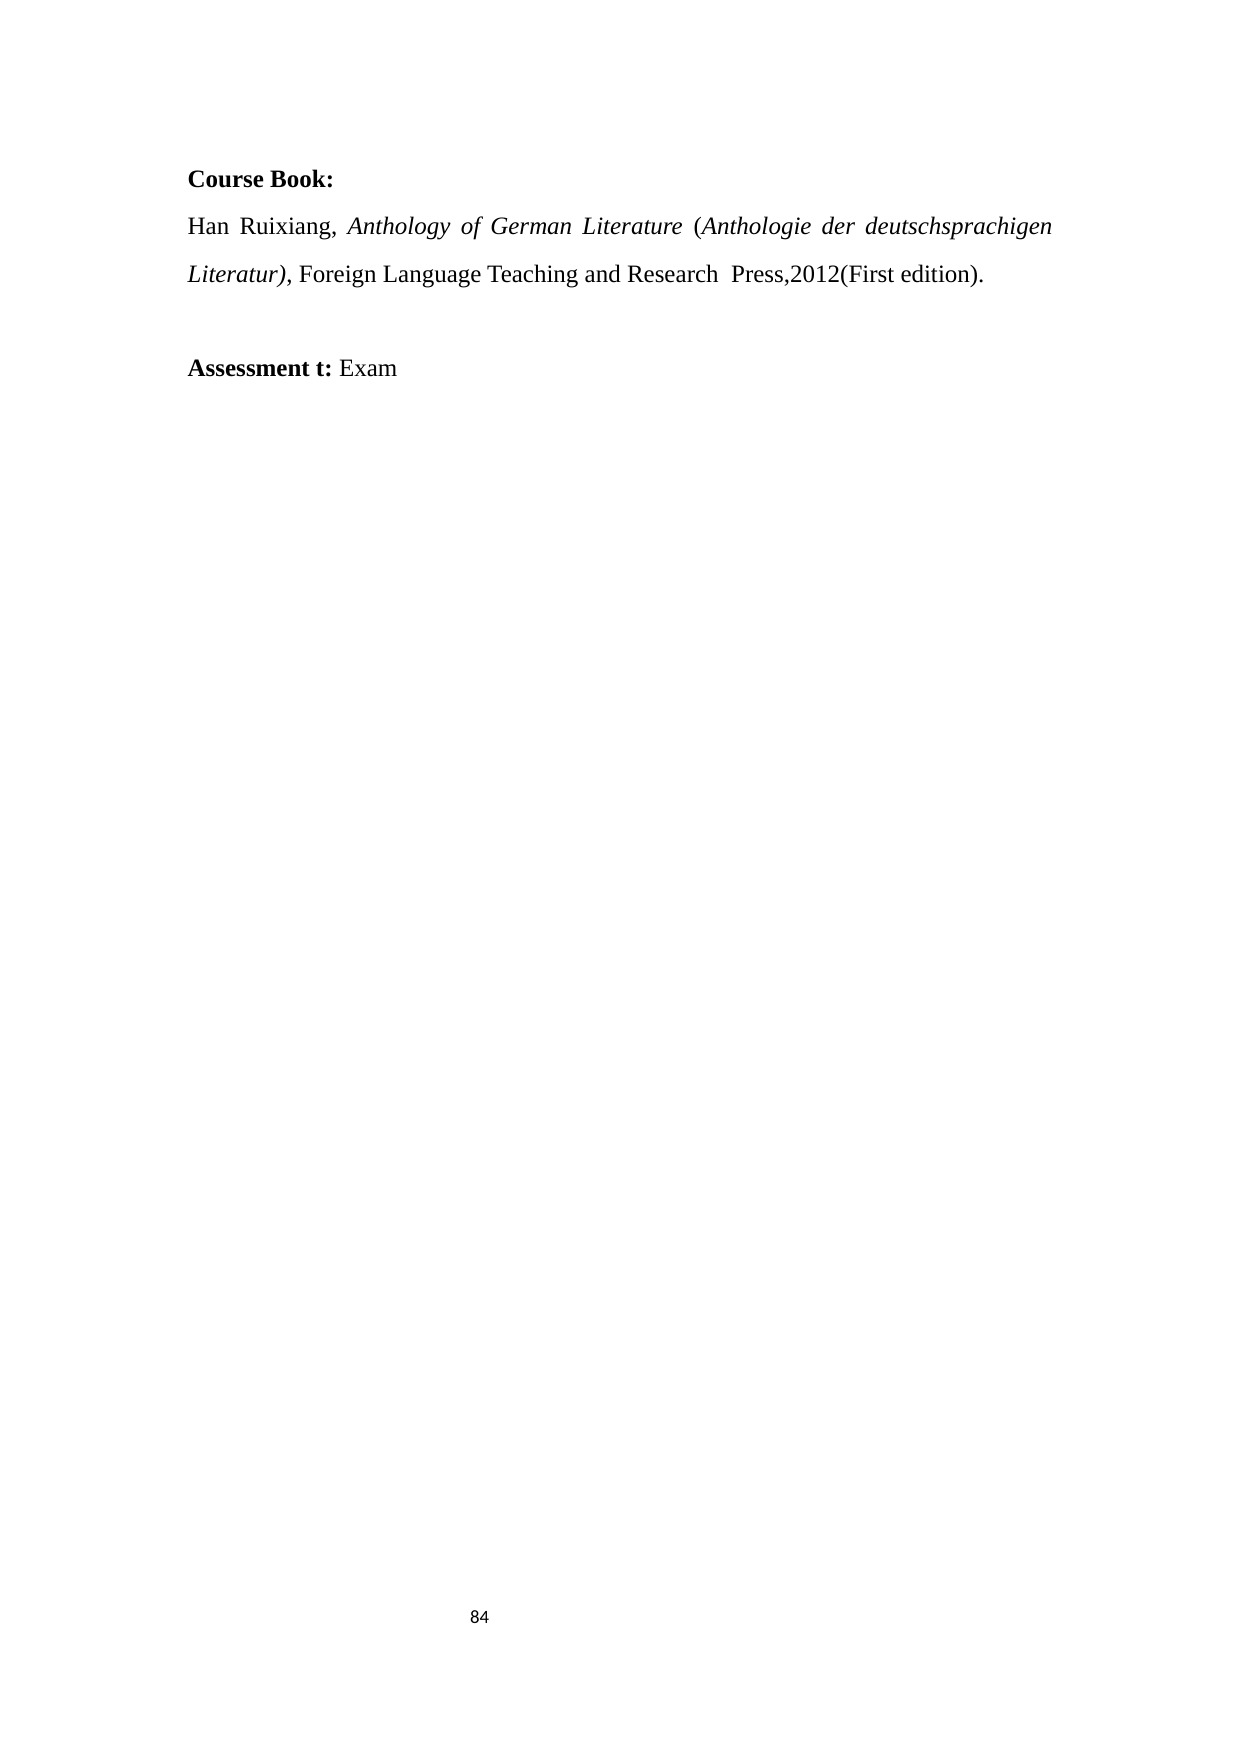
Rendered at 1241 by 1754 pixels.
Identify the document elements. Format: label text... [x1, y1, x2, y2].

text Course Book: [187, 162, 1053, 194]
text Assessment t: Exam [187, 351, 1053, 384]
text Han Ruixiang, Anthology of German Literature (Anthologie der deutschsprachigen Literatur), Foreign Language Teaching and Research Press,2012(First edition). [187, 209, 1053, 290]
